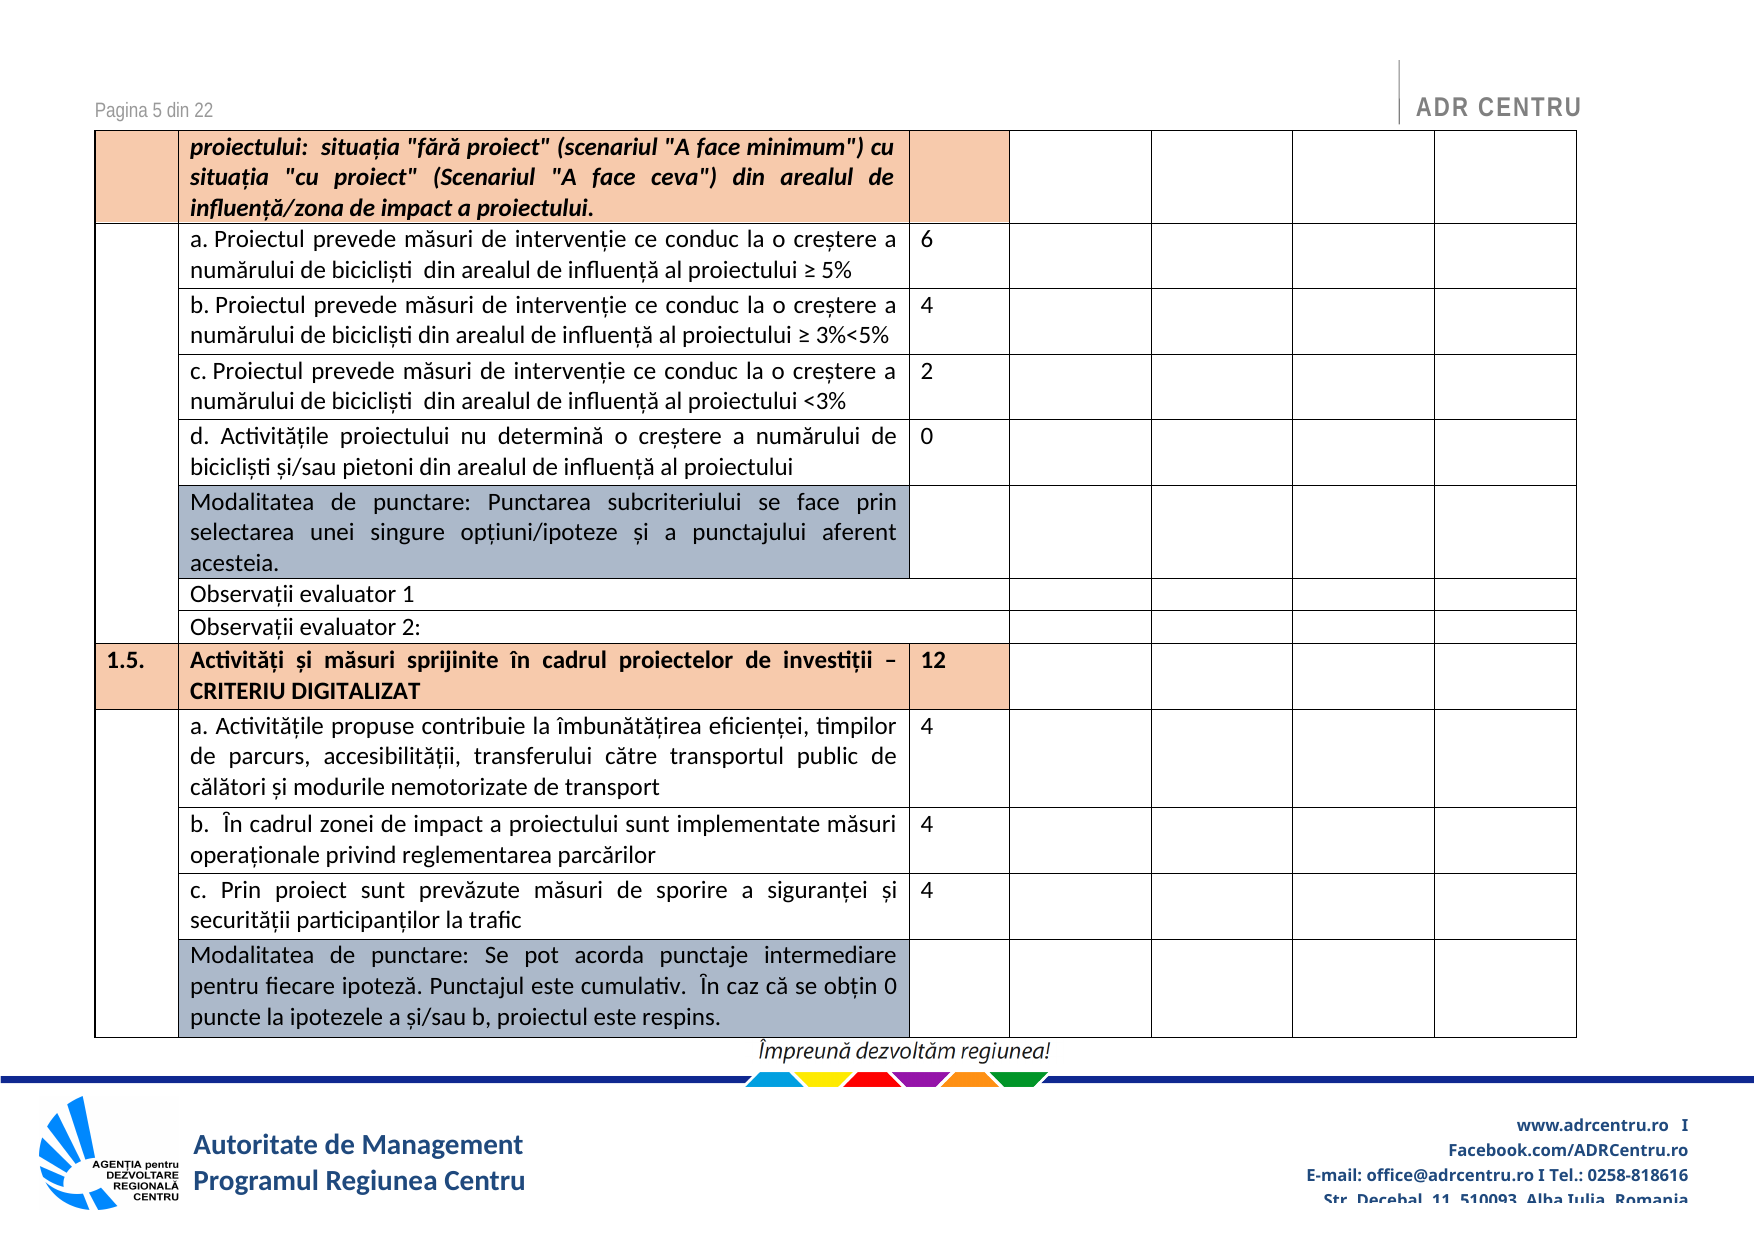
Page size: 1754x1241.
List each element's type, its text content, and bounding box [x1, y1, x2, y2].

table_cell Observaţii evaluator 2: [179, 611, 1009, 643]
table_cell [1152, 579, 1292, 610]
table_cell [1010, 224, 1151, 288]
table_cell c. Prin proiect sunt prevăzute măsuri de sporire a siguranței și securității participanților la trafic [179, 874, 909, 938]
table_cell d. Activitățile proiectului nu determină o creștere a numărului de bicicliști și/sau pietoni din arealul de influență al proiectului [179, 420, 909, 485]
table_cell a. Proiectul prevede măsuri de intervenție ce conduc la o creștere a numărului de bicicliști din arealul de influență al proiectului ≥ 5% [179, 224, 909, 288]
table_cell [1435, 224, 1576, 288]
table_cell 4 [910, 808, 1009, 873]
table_cell [1293, 644, 1434, 709]
table_cell [1152, 355, 1292, 419]
picture [39, 1096, 179, 1210]
table_cell [1010, 420, 1151, 485]
table_cell [1293, 940, 1434, 1037]
table_cell Modalitatea de punctare: Se pot acorda punctaje intermediare pentru fiecare ipoteză. Punctajul este cumulativ. Ȋn caz că se obțin 0 puncte la ipotezele a și/sau b, proiectul este respins. [179, 940, 909, 1037]
table_cell [1010, 289, 1151, 354]
table_cell [1293, 131, 1434, 222]
table_cell [1152, 940, 1292, 1037]
table_cell [1293, 611, 1434, 643]
table_cell [1435, 710, 1576, 807]
table_cell [1435, 940, 1576, 1037]
table_cell [1152, 874, 1292, 938]
table_cell [1152, 224, 1292, 288]
table_cell c. Proiectul prevede măsuri de intervenție ce conduc la o creștere a numărului de bicicliști din arealul de influență al proiectului <3% [179, 355, 909, 419]
table_cell [1152, 644, 1292, 709]
table_cell [1293, 710, 1434, 807]
picture [791, 1072, 1754, 1087]
table_cell [1152, 808, 1292, 873]
table_cell [1293, 808, 1434, 873]
table_cell [1010, 486, 1151, 578]
table_cell [1152, 710, 1292, 807]
table_cell [1435, 355, 1576, 419]
table_cell [1435, 420, 1576, 485]
table_cell [1152, 131, 1292, 222]
table_cell 0 [910, 420, 1009, 485]
table_cell [1010, 644, 1151, 709]
table_cell [1293, 355, 1434, 419]
table_cell [1293, 289, 1434, 354]
table_cell [910, 940, 1009, 1037]
table_cell a. Activitățile propuse contribuie la îmbunătățirea eficienței, timpilor de parcurs, accesibilității, transferului către transportul public de călători și modurile nemotorizate de transport [179, 710, 909, 807]
table_cell [1010, 940, 1151, 1037]
table_cell [1435, 289, 1576, 354]
table_cell 1.5. [96, 644, 178, 709]
table_cell [1293, 579, 1434, 610]
table_cell [1010, 355, 1151, 419]
table_cell [1435, 611, 1576, 643]
table_cell [1010, 808, 1151, 873]
table_cell [1152, 611, 1292, 643]
table_cell [1435, 579, 1576, 610]
table_cell [1010, 874, 1151, 938]
table_cell [96, 710, 178, 1037]
table_cell Observaţii evaluator 1 [179, 579, 1009, 610]
table_cell [1293, 420, 1434, 485]
table_cell [1010, 131, 1151, 222]
table_cell [1010, 579, 1151, 610]
table_cell [1435, 808, 1576, 873]
table_cell [1435, 131, 1576, 222]
table_cell [1435, 874, 1576, 938]
table_cell [1435, 644, 1576, 709]
table_cell b. Proiectul prevede măsuri de intervenție ce conduc la o creștere a numărului de bicicliști din arealul de influență al proiectului ≥ 3%<5% [179, 289, 909, 354]
table_cell [1293, 224, 1434, 288]
table_cell [1293, 874, 1434, 938]
table_cell [1152, 420, 1292, 485]
table_cell [1293, 486, 1434, 578]
table_cell [1010, 611, 1151, 643]
picture [745, 1038, 1064, 1064]
table_cell [910, 486, 1009, 578]
table_cell b. Ȋn cadrul zonei de impact a proiectului sunt implementate măsuri operaționale privind reglementarea parcărilor [179, 808, 909, 873]
table_cell [1152, 486, 1292, 578]
table_cell 4 [910, 710, 1009, 807]
table_cell [1435, 486, 1576, 578]
table_cell 2 [910, 355, 1009, 419]
table_cell 6 [910, 131, 1009, 222]
table_cell [96, 224, 178, 643]
table_cell 4 [910, 874, 1009, 938]
table_cell Activități și măsuri sprijinite în cadrul proiectelor de investiții – CRITERIU DIGITALIZAT [179, 644, 909, 709]
table_cell 1.4. [96, 131, 178, 222]
picture [0, 1072, 758, 1087]
table_cell [1152, 289, 1292, 354]
table_cell Modalitatea de punctare: Punctarea subcriteriului se face prin selectarea unei singure opțiuni/ipoteze și a punctajului aferent acesteia. [179, 486, 909, 578]
table_cell [1010, 710, 1151, 807]
table_cell 4 [910, 289, 1009, 354]
table_cell 12 [910, 644, 1009, 709]
table_cell 6 [910, 224, 1009, 288]
